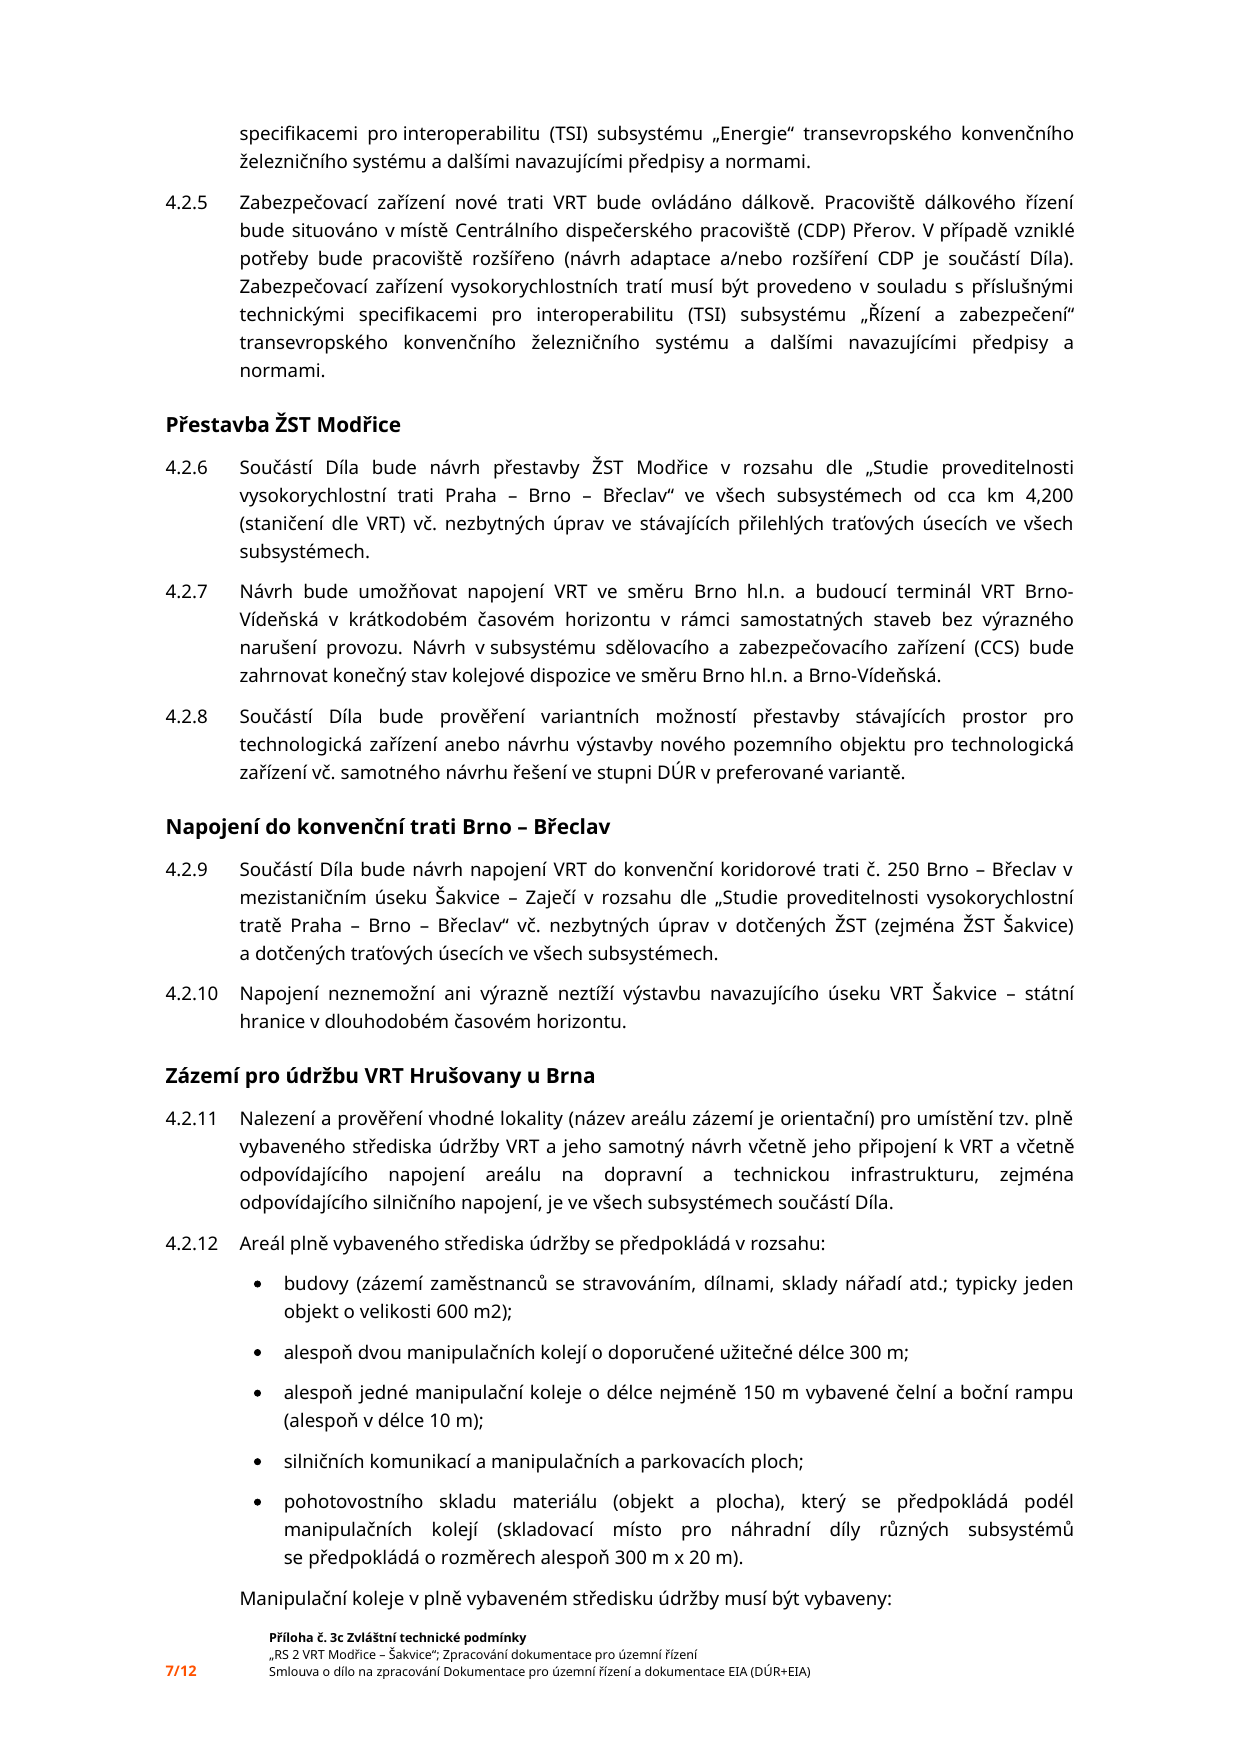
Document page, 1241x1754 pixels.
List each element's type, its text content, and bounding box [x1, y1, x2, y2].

text Přestavba ŽST Modřice [165, 410, 1075, 439]
text Zázemí pro údržbu VRT Hrušovany u Brna [165, 1062, 1075, 1090]
text silničních komunikací a manipulačních a parkovacích ploch; [254, 1448, 1075, 1474]
text Součástí Díla bude prověření variantních možností přestavby stávajících prostor pro technologická zařízení anebo návrhu výstavby nového pozemního objektu pro technologická zařízení vč. samotného návrhu řešení ve stupni DÚR v preferované variantě. [165, 703, 1075, 785]
text alespoň dvou manipulačních kolejí o doporučené užitečné délce 300 m; [254, 1339, 1075, 1364]
text Součástí Díla bude návrh napojení VRT do konvenční koridorové trati č. 250 Brno – Břeclav v mezistaničním úseku Šakvice – Zaječí v rozsahu dle „Studie proveditelnosti vysokorychlostní tratě Praha – Brno – Břeclav“ vč. nezbytných úprav v dotčených ŽST (zejména ŽST Šakvice) a dotčených traťových úsecích ve všech subsystémech. [165, 856, 1075, 966]
text pohotovostního skladu materiálu (objekt a plocha), který se předpokládá podél manipulačních kolejí (skladovací místo pro náhradní díly různých subsystémů se předpokládá o rozměrech alespoň 300 m x 20 m). [254, 1489, 1075, 1570]
text Zabezpečovací zařízení nové trati VRT bude ovládáno dálkově. Pracoviště dálkového řízení bude situováno v místě Centrálního dispečerského pracoviště (CDP) Přerov. V případě vzniklé potřeby bude pracoviště rozšířeno (návrh adaptace a/nebo rozšíření CDP je součástí Díla). Zabezpečovací zařízení vysokorychlostních tratí musí být provedeno v souladu s příslušnými technickými specifikacemi pro interoperabilitu (TSI) subsystému „Řízení a zabezpečení“ transevropského konvenčního železničního systému a dalšími navazujícími předpisy a normami. [165, 189, 1075, 383]
text Návrh bude umožňovat napojení VRT ve směru Brno hl.n. a budoucí terminál VRT Brno-Vídeňská v krátkodobém časovém horizontu v rámci samostatných staveb bez výrazného narušení provozu. Návrh v subsystému sdělovacího a zabezpečovacího zařízení (CCS) bude zahrnovat konečný stav kolejové dispozice ve směru Brno hl.n. a Brno-Vídeňská. [165, 579, 1075, 688]
text Areál plně vybaveného střediska údržby se předpokládá v rozsahu: [165, 1230, 1075, 1256]
text Nalezení a prověření vhodné lokality (název areálu zázemí je orientační) pro umístění tzv. plně vybaveného střediska údržby VRT a jeho samotný návrh včetně jeho připojení k VRT a včetně odpovídajícího napojení areálu na dopravní a technickou infrastrukturu, zejména odpovídajícího silničního napojení, je ve všech subsystémech součástí Díla. [165, 1105, 1075, 1215]
text Napojení neznemožní ani výrazně neztíží výstavbu navazujícího úseku VRT Šakvice – státní hranice v dlouhodobém časovém horizontu. [165, 981, 1075, 1034]
text Součástí Díla bude návrh přestavby ŽST Modřice v rozsahu dle „Studie proveditelnosti vysokorychlostní trati Praha – Brno – Břeclav“ ve všech subsystémech od cca km 4,200 (staničení dle VRT) vč. nezbytných úprav ve stávajících přilehlých traťových úsecích ve všech subsystémech. [165, 454, 1075, 564]
list Manipulační koleje v plně vybaveném středisku údržby musí být vybaveny: [165, 1585, 1075, 1611]
text budovy (zázemí zaměstnanců se stravováním, dílnami, sklady nářadí atd.; typicky jeden objekt o velikosti 600 m2); [254, 1271, 1075, 1324]
text Napojení do konvenční trati Brno – Břeclav [165, 812, 1075, 841]
text alespoň jedné manipulační koleje o délce nejméně 150 m vybavené čelní a boční rampu (alespoň v délce 10 m); [254, 1379, 1075, 1433]
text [165, 121, 1075, 174]
